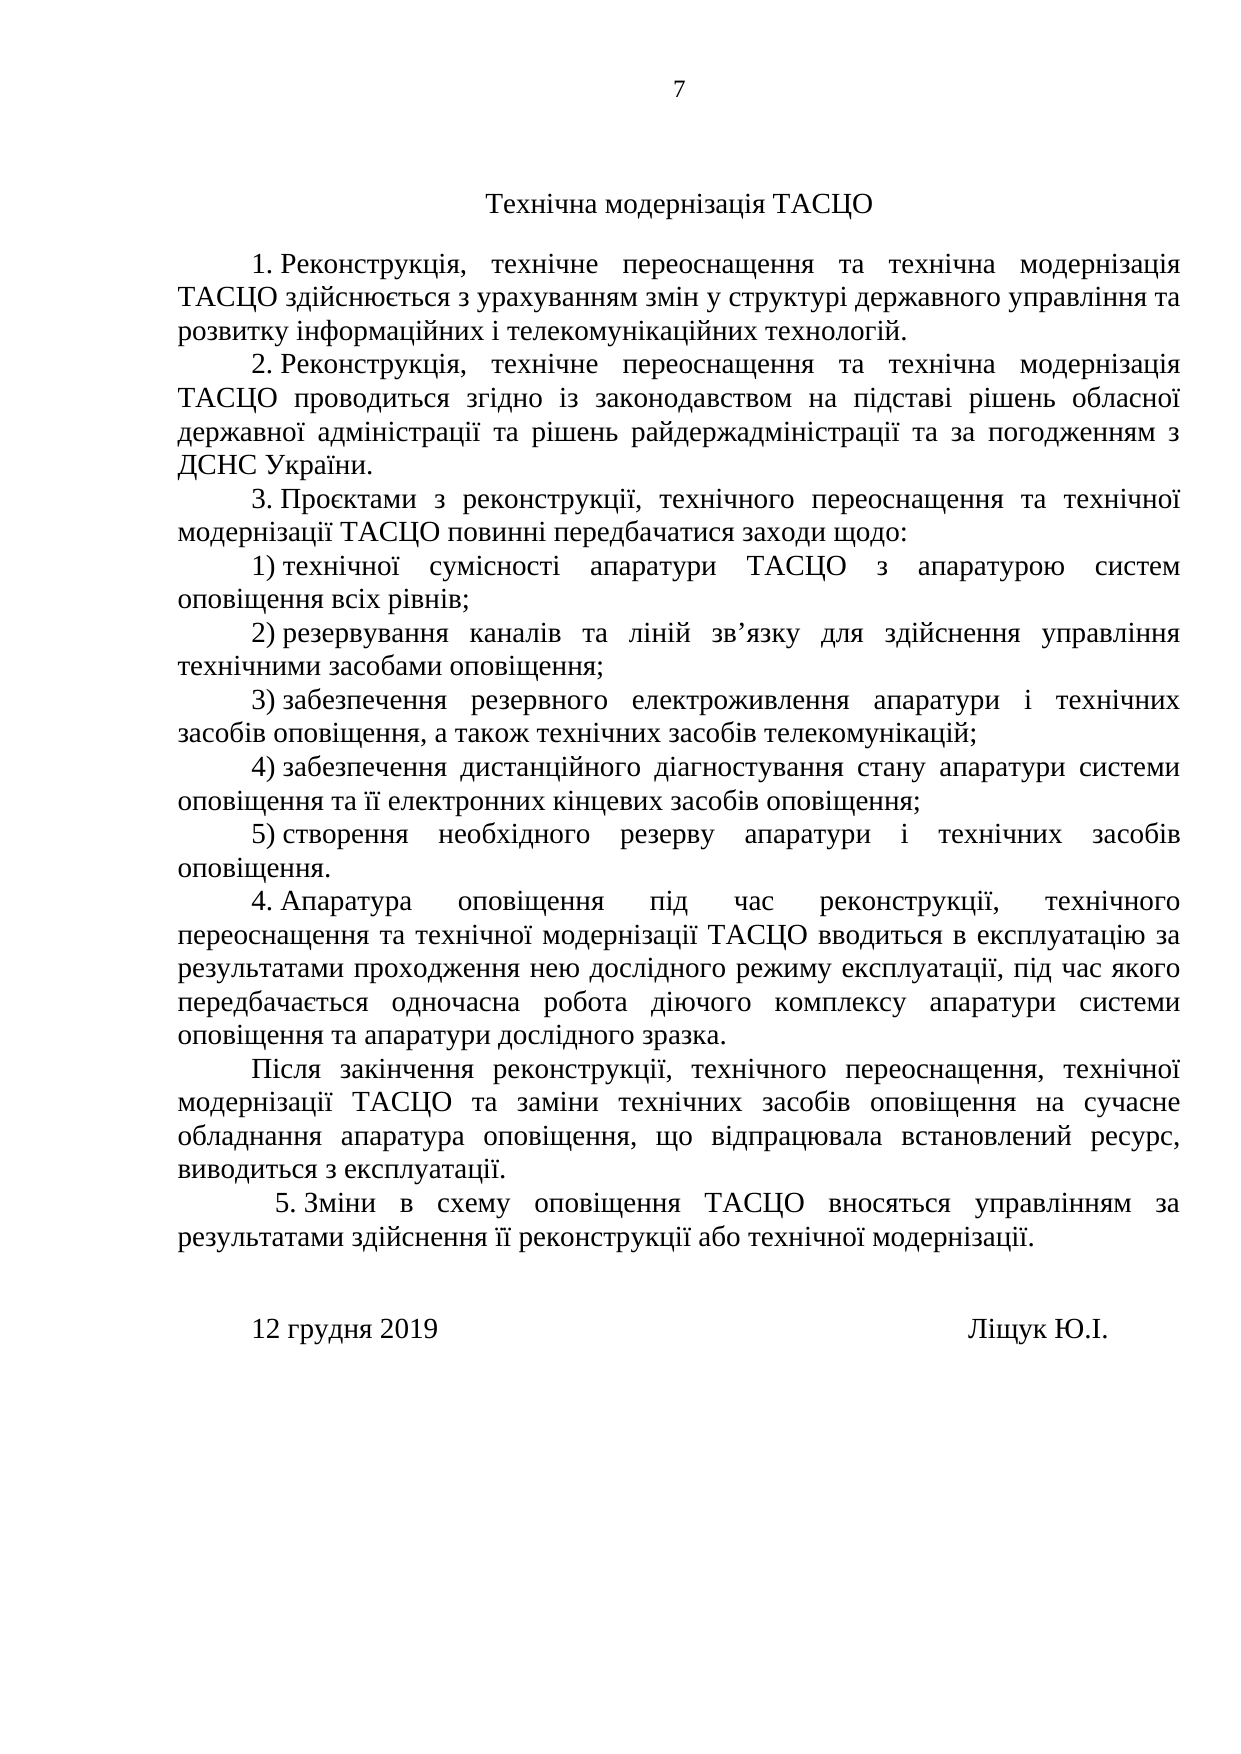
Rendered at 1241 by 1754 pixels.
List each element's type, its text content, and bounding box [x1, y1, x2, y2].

text 12 грудня 2019 Ліщук Ю.І. [177, 1312, 1181, 1345]
text 1) технічної сумісності апаратури ТАСЦО з апаратурою систем оповіщення всіх рівнів; [177, 548, 1181, 615]
text 1. Реконструкція, технічне переоснащення та технічна модернізація ТАСЦО здійснюється з урахуванням змін у структурі державного управління та розвитку інформаційних і телекомунікаційних технологій. [177, 246, 1181, 347]
text Технічна модернізація ТАСЦО [177, 187, 1181, 220]
text 3) забезпечення резервного електроживлення апаратури і технічних засобів оповіщення, а також технічних засобів телекомунікацій; [177, 682, 1181, 749]
text Після закінчення реконструкції, технічного переоснащення, технічної модернізації ТАСЦО та заміни технічних засобів оповіщення на сучасне обладнання апаратура оповіщення, що відпрацювала встановлений ресурс, виводиться з експлуатації. [177, 1051, 1181, 1185]
text 4) забезпечення дистанційного діагностування стану апаратури системи оповіщення та її електронних кінцевих засобів оповіщення; [177, 749, 1181, 816]
text 4. Апаратура оповіщення під час реконструкції, технічного переоснащення та технічної модернізації ТАСЦО вводиться в експлуатацію за результатами проходження нею дослідного режиму експлуатації, під час якого передбачається одночасна робота діючого комплексу апаратури системи оповіщення та апаратури дослідного зразка. [177, 883, 1181, 1051]
text 2. Реконструкція, технічне переоснащення та технічна модернізація ТАСЦО проводиться згідно із законодавством на підставі рішень обласної державної адміністрації та рішень райдержадміністрації та за погодженням з ДСНС України. [177, 347, 1181, 481]
text 5. Зміни в схему оповіщення ТАСЦО вносяться управлінням за результатами здійснення її реконструкції або технічної модернізації. [177, 1185, 1181, 1252]
text 3. Проєктами з реконструкції, технічного переоснащення та технічної модернізації ТАСЦО повинні передбачатися заходи щодо: [177, 481, 1181, 548]
text 5) створення необхідного резерву апаратури і технічних засобів оповіщення. [177, 816, 1181, 883]
text 2) резервування каналів та ліній зв’язку для здійснення управління технічними засобами оповіщення; [177, 615, 1181, 682]
